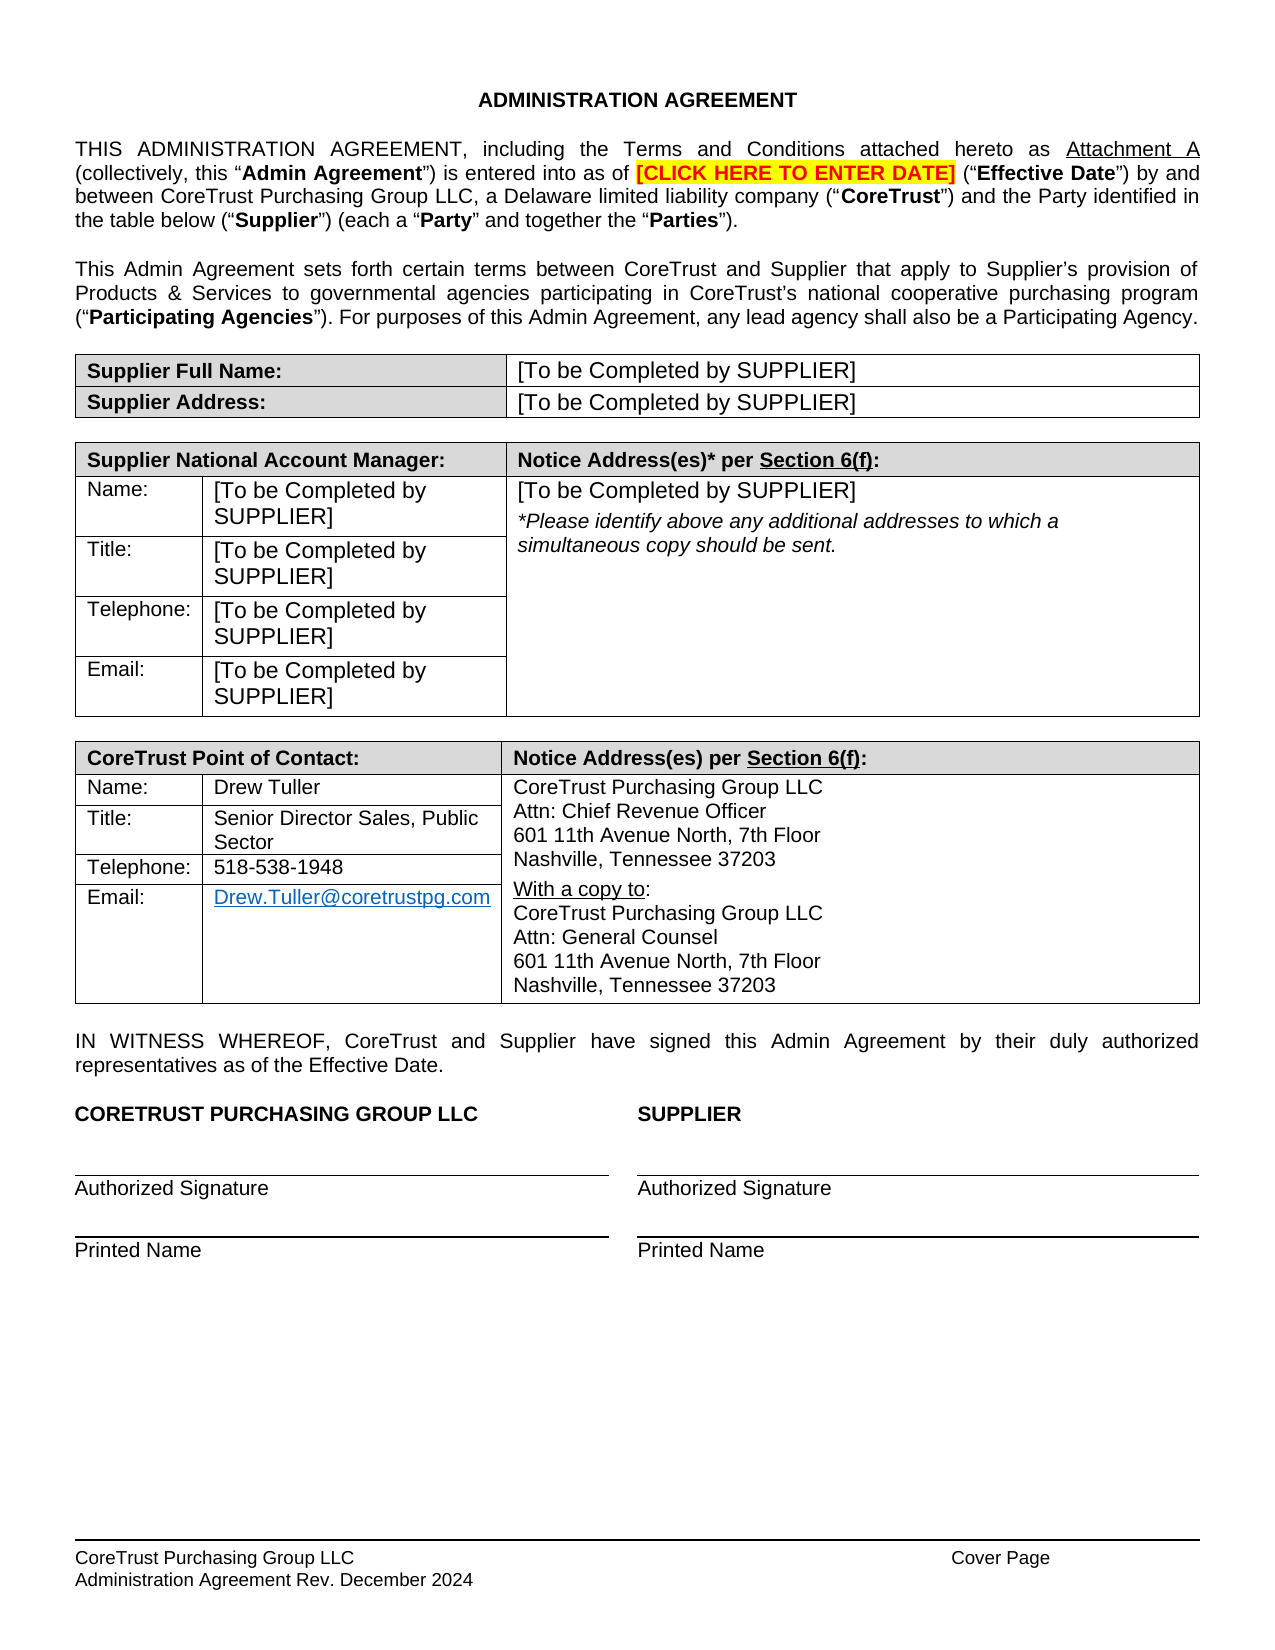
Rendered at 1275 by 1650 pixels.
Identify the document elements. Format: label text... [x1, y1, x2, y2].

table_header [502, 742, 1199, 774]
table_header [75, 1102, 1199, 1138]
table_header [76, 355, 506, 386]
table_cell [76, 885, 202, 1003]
text ADMINISTRATION AGREEMENT [75, 87, 1200, 111]
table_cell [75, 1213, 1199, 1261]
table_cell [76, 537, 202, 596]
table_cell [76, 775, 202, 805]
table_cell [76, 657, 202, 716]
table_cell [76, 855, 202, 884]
text IN WITNESS WHEREOF, CoreTrust and Supplier have signed this Admin Agreement by their duly authorized representatives as of the Effective Date. [75, 1029, 1200, 1077]
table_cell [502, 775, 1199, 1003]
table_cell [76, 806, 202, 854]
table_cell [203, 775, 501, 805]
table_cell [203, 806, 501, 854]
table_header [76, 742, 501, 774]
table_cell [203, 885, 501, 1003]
text This Admin Agreement sets forth certain terms between CoreTrust and Supplier that apply to Supplier’s provision of Products & Services to governmental agencies participating in CoreTrust’s national cooperative purchasing program (“Participating Agencies”). For purposes of this Admin Agreement, any lead agency shall also be a Participating Agency. [75, 257, 1200, 329]
text THIS ADMINISTRATION AGREEMENT, including the Terms and Conditions attached hereto as Attachment A (collectively, this “Admin Agreement”) is entered into as of (“Effective Date”) by and between CoreTrust Purchasing Group LLC, a Delaware limited liability company (“CoreTrust”) and the Party identified in the table below (“Supplier”) (each a “Party” and together the “Parties”). [75, 136, 1200, 232]
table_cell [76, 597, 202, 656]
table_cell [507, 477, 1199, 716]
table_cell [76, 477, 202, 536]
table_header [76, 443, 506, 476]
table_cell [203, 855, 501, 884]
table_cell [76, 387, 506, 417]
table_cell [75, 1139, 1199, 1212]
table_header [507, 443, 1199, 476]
